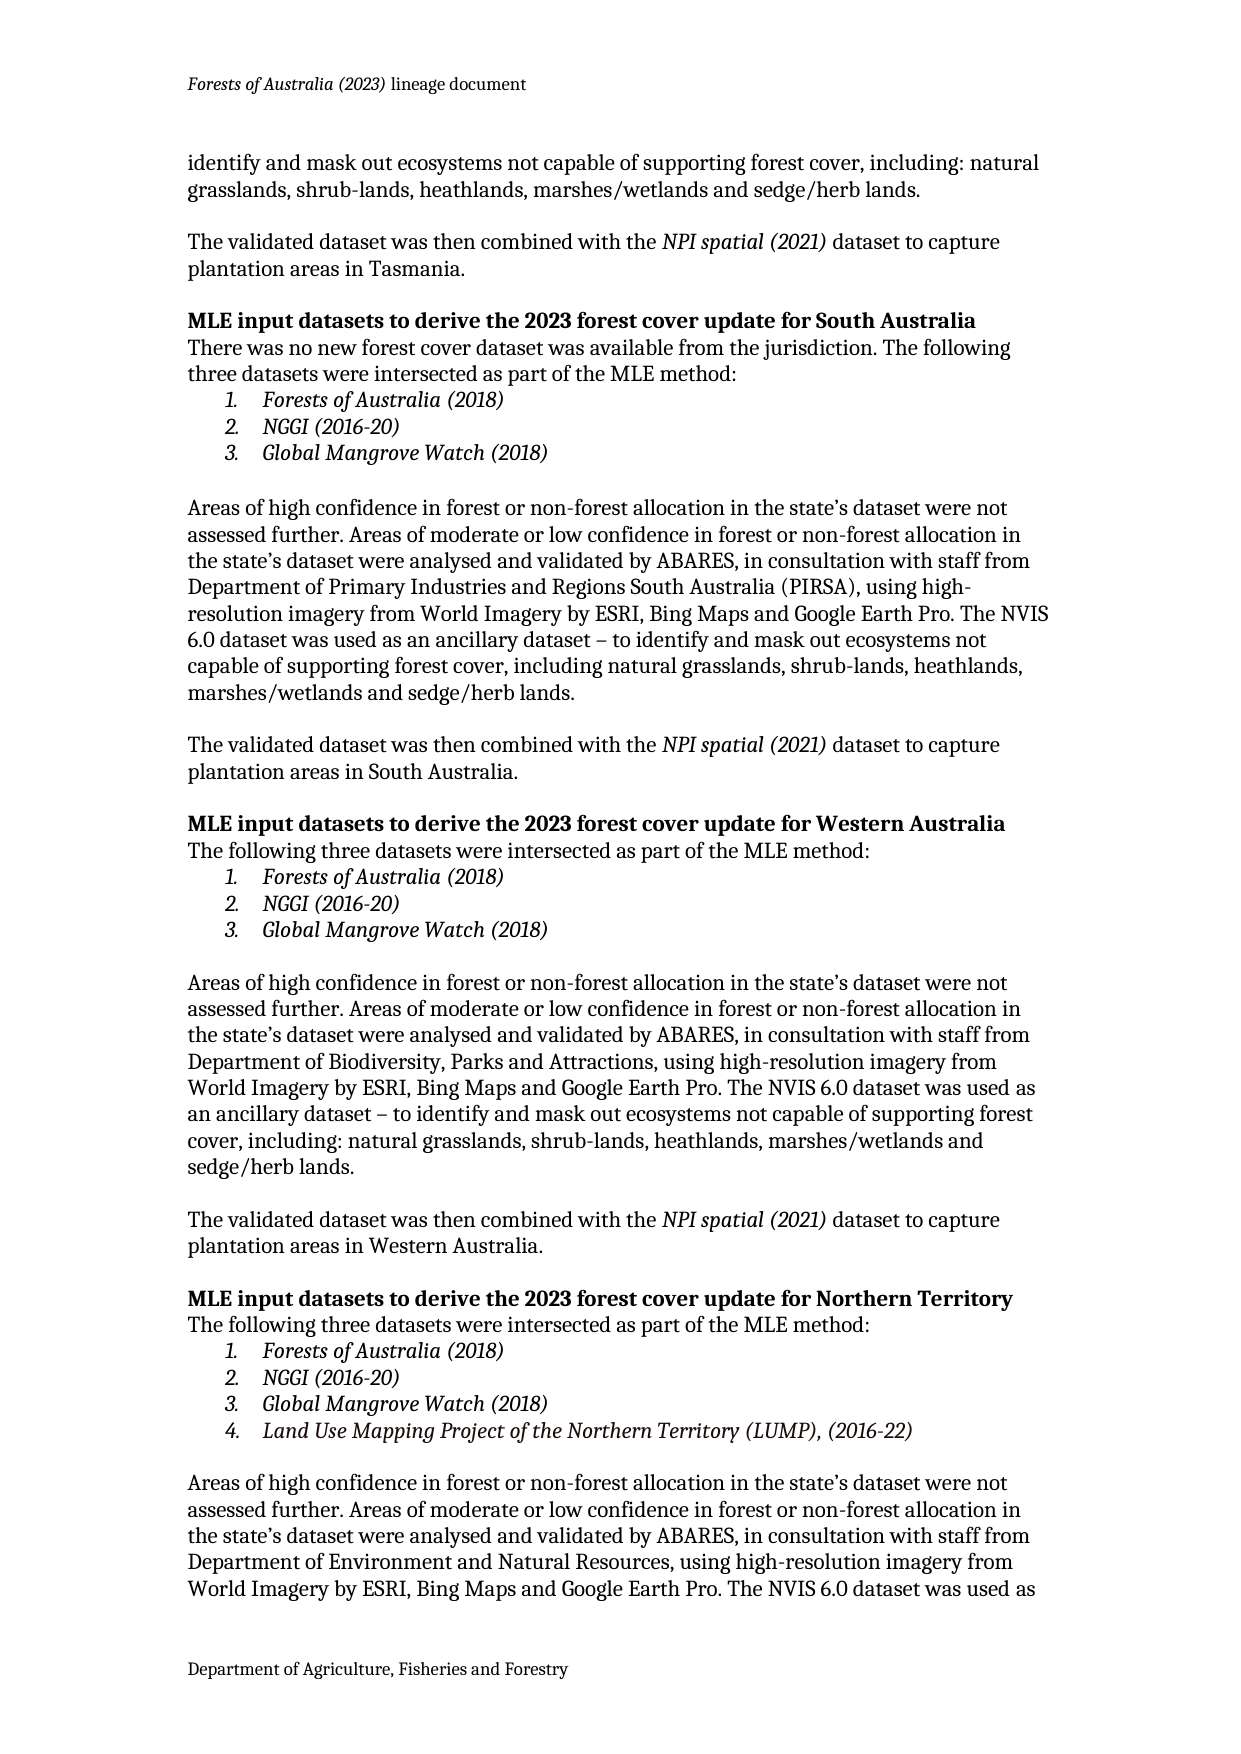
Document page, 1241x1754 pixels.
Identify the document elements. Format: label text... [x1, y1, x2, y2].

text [187, 150, 1053, 203]
text The following three datasets were intersected as part of the MLE method: [187, 838, 1053, 864]
text The validated dataset was then combined with the NPI spatial (2021) dataset to capture plantation areas in South Australia. [187, 732, 1053, 785]
text There was no new forest cover dataset was available from the jurisdiction. The following three datasets were intersected as part of the MLE method: [187, 334, 1053, 387]
text The validated dataset was then combined with the NPI spatial (2021) dataset to capture plantation areas in Tasmania. [187, 229, 1053, 282]
list NGGI (2016-20) [225, 413, 1053, 440]
list Forests of Australia (2018) [225, 1338, 1053, 1365]
text MLE input datasets to derive the 2023 forest cover update for Northern Territory [187, 1286, 1053, 1312]
list NGGI (2016-20) [225, 890, 1053, 917]
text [187, 1470, 1053, 1602]
text MLE input datasets to derive the 2023 forest cover update for Western Australia [187, 811, 1053, 838]
list Global Mangrove Watch (2018) [225, 440, 1053, 466]
list Land Use Mapping Project of the Northern Territory (LUMP), (2016-22) [225, 1417, 1053, 1444]
text Areas of high confidence in forest or non-forest allocation in the state’s dataset were not assessed further. Areas of moderate or low confidence in forest or non-forest allocation in the state’s dataset were analysed and validated by ABARES, in consultation with staff from Department of Biodiversity, Parks and Attractions, using high-resolution imagery from World Imagery by ESRI, Bing Maps and Google Earth Pro. The NVIS 6.0 dataset was used as an ancillary dataset – to identify and mask out ecosystems not capable of supporting forest cover, including: natural grasslands, shrub-lands, heathlands, marshes/wetlands and sedge/herb lands. [187, 969, 1053, 1180]
list Global Mangrove Watch (2018) [225, 917, 1053, 943]
text The following three datasets were intersected as part of the MLE method: [187, 1312, 1053, 1338]
text Areas of high confidence in forest or non-forest allocation in the state’s dataset were not assessed further. Areas of moderate or low confidence in forest or non-forest allocation in the state’s dataset were analysed and validated by ABARES, in consultation with staff from Department of Primary Industries and Regions South Australia (PIRSA), using high-resolution imagery from World Imagery by ESRI, Bing Maps and Google Earth Pro. The NVIS 6.0 dataset was used as an ancillary dataset – to identify and mask out ecosystems not capable of supporting forest cover, including natural grasslands, shrub-lands, heathlands, marshes/wetlands and sedge/herb lands. [187, 495, 1053, 706]
list Global Mangrove Watch (2018) [225, 1391, 1053, 1417]
list NGGI (2016-20) [225, 1365, 1053, 1391]
list Forests of Australia (2018) [225, 387, 1053, 413]
text MLE input datasets to derive the 2023 forest cover update for South Australia [187, 308, 1053, 334]
list Forests of Australia (2018) [225, 864, 1053, 890]
text The validated dataset was then combined with the NPI spatial (2021) dataset to capture plantation areas in Western Australia. [187, 1207, 1053, 1259]
